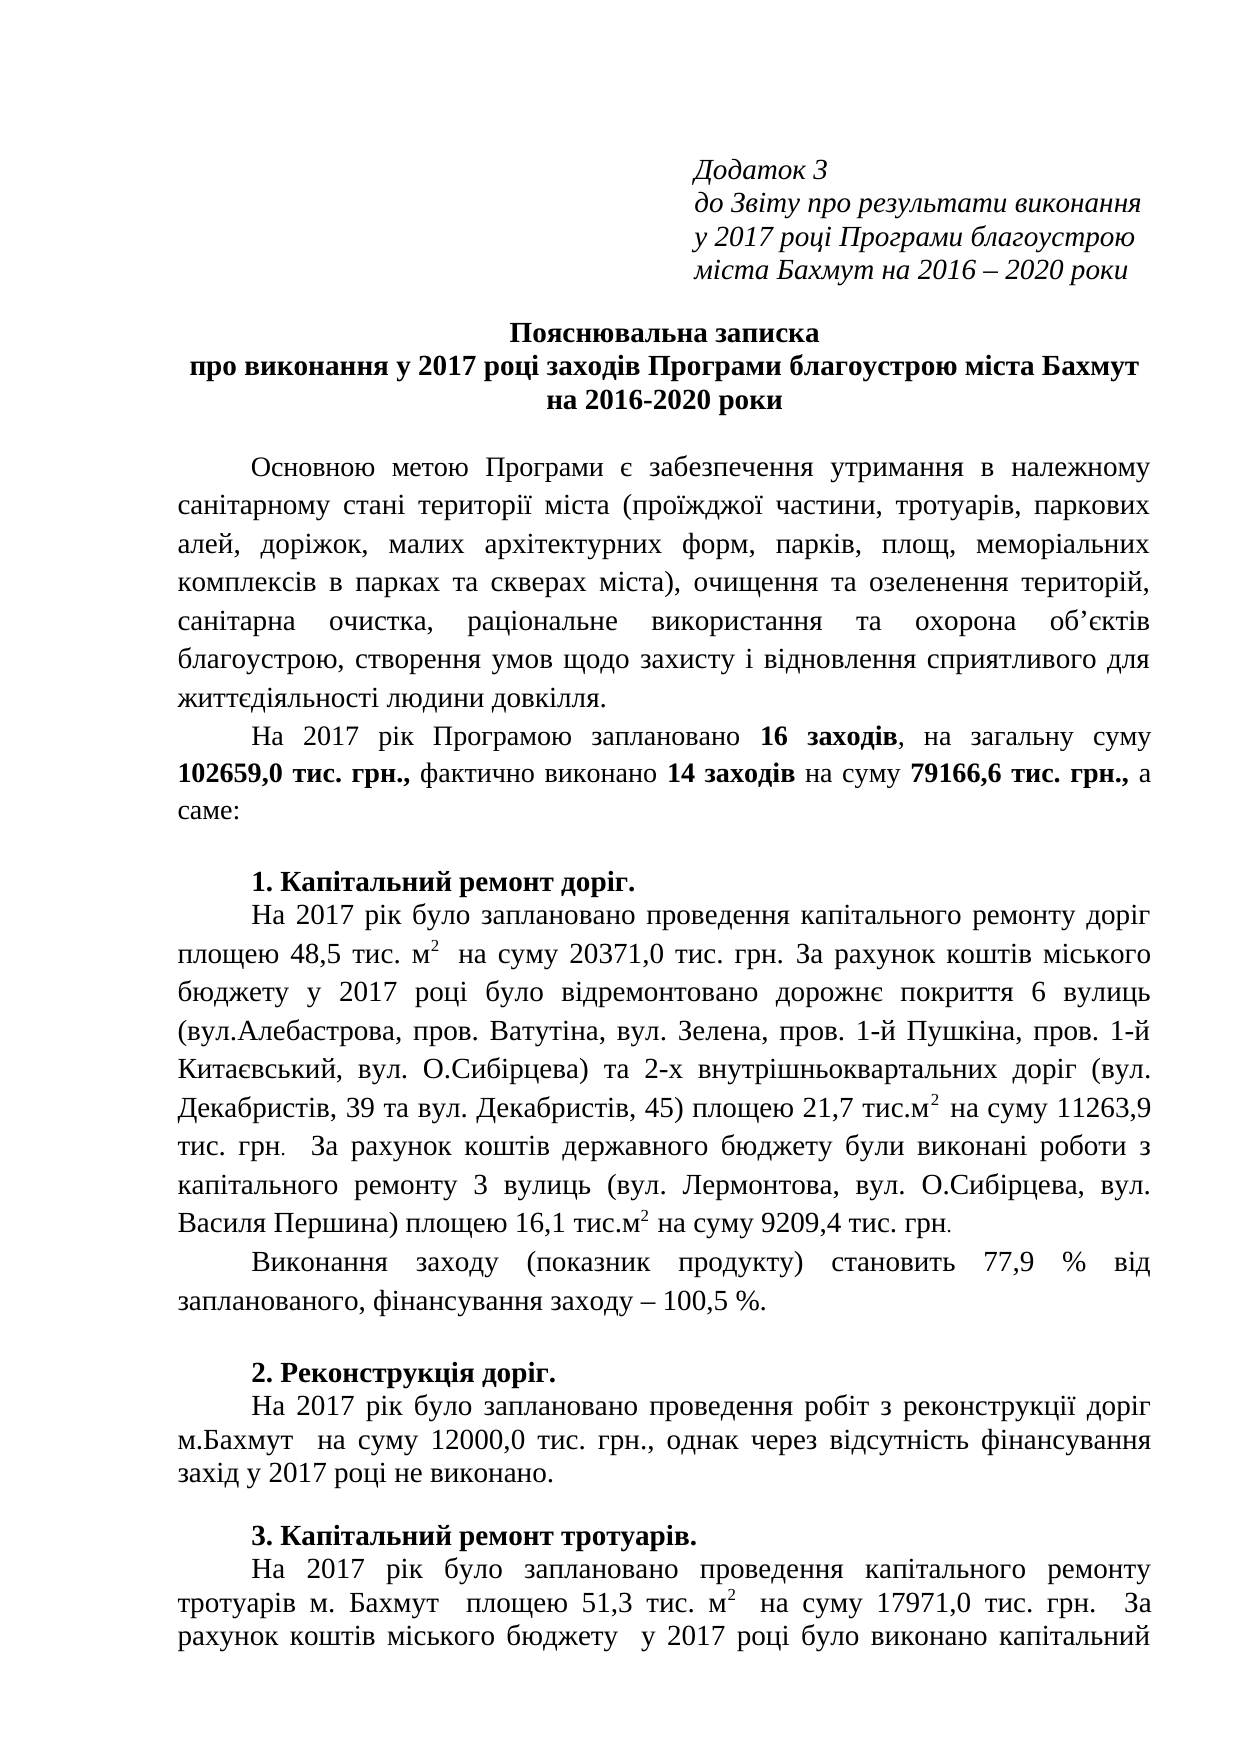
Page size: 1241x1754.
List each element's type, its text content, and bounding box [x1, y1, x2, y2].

list 3. Капітальний ремонт тротуарів. [177, 1518, 1152, 1551]
text на 2016-2020 роки [177, 382, 1152, 415]
list 1. Капітальний ремонт доріг. [177, 864, 1152, 897]
text Додаток 3 [694, 152, 1152, 185]
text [177, 1551, 1152, 1652]
list На 2017 рік було заплановано проведення капітального ремонту доріг площею 48,5 тис. м2 на суму 20371,0 тис. грн. За рахунок коштів міського бюджету у 2017 році було відремонтовано дорожнє покриття 6 вулиць (вул.Алебастрова, пров. Ватутіна, вул. Зелена, пров. 1-й Пушкіна, пров. 1-й Китаєвський, вул. О.Сибірцева) та 2-х внутрішньоквартальних доріг (вул. Декабристів, 39 та вул. Декабристів, 45) площею 21,7 тис.м2 на суму 11263,9 тис. грн. За рахунок коштів державного бюджету були виконані роботи з капітального ремонту 3 вулиць (вул. Лермонтова, вул. О.Сибірцева, вул. Василя Першина) площею 16,1 тис.м2 на суму 9209,4 тис. грн. [177, 897, 1152, 1239]
text Основною метою Програми є забезпечення утримання в належному санітарному стані території міста (проїжджої частини, тротуарів, паркових алей, доріжок, малих архітектурних форм, парків, площ, меморіальних комплексів в парках та скверах міста), очищення та озеленення територій, санітарна очистка, раціональне використання та охорона об’єктів благоустрою, створення умов щодо захисту і відновлення сприятливого для життєдіяльності людини довкілля. [177, 449, 1151, 714]
list 2. Реконструкція доріг. [177, 1355, 1152, 1388]
text Пояснювальна записка [177, 315, 1152, 348]
list На 2017 рік було заплановано проведення робіт з реконструкції доріг м.Бахмут на суму 12000,0 тис. грн., однак через відсутність фінансування захід у 2017 році не виконано. [177, 1388, 1152, 1489]
text міста Бахмут на 2016 – 2020 роки [694, 252, 1152, 286]
list Виконання заходу (показник продукту) становить 77,9 % від запланованого, фінансування заходу – 100,5 %. [177, 1244, 1152, 1316]
text до Звіту про результати виконання у 2017 році Програми благоустрою [694, 185, 1152, 252]
text про виконання у 2017 році заходів Програми благоустрою міста Бахмут [177, 348, 1152, 382]
text На 2017 рік Програмою заплановано 16 заходів, на загальну суму 102659,0 тис. грн., фактично виконано 14 заходів на суму 79166,6 тис. грн., а саме: [177, 719, 1152, 825]
